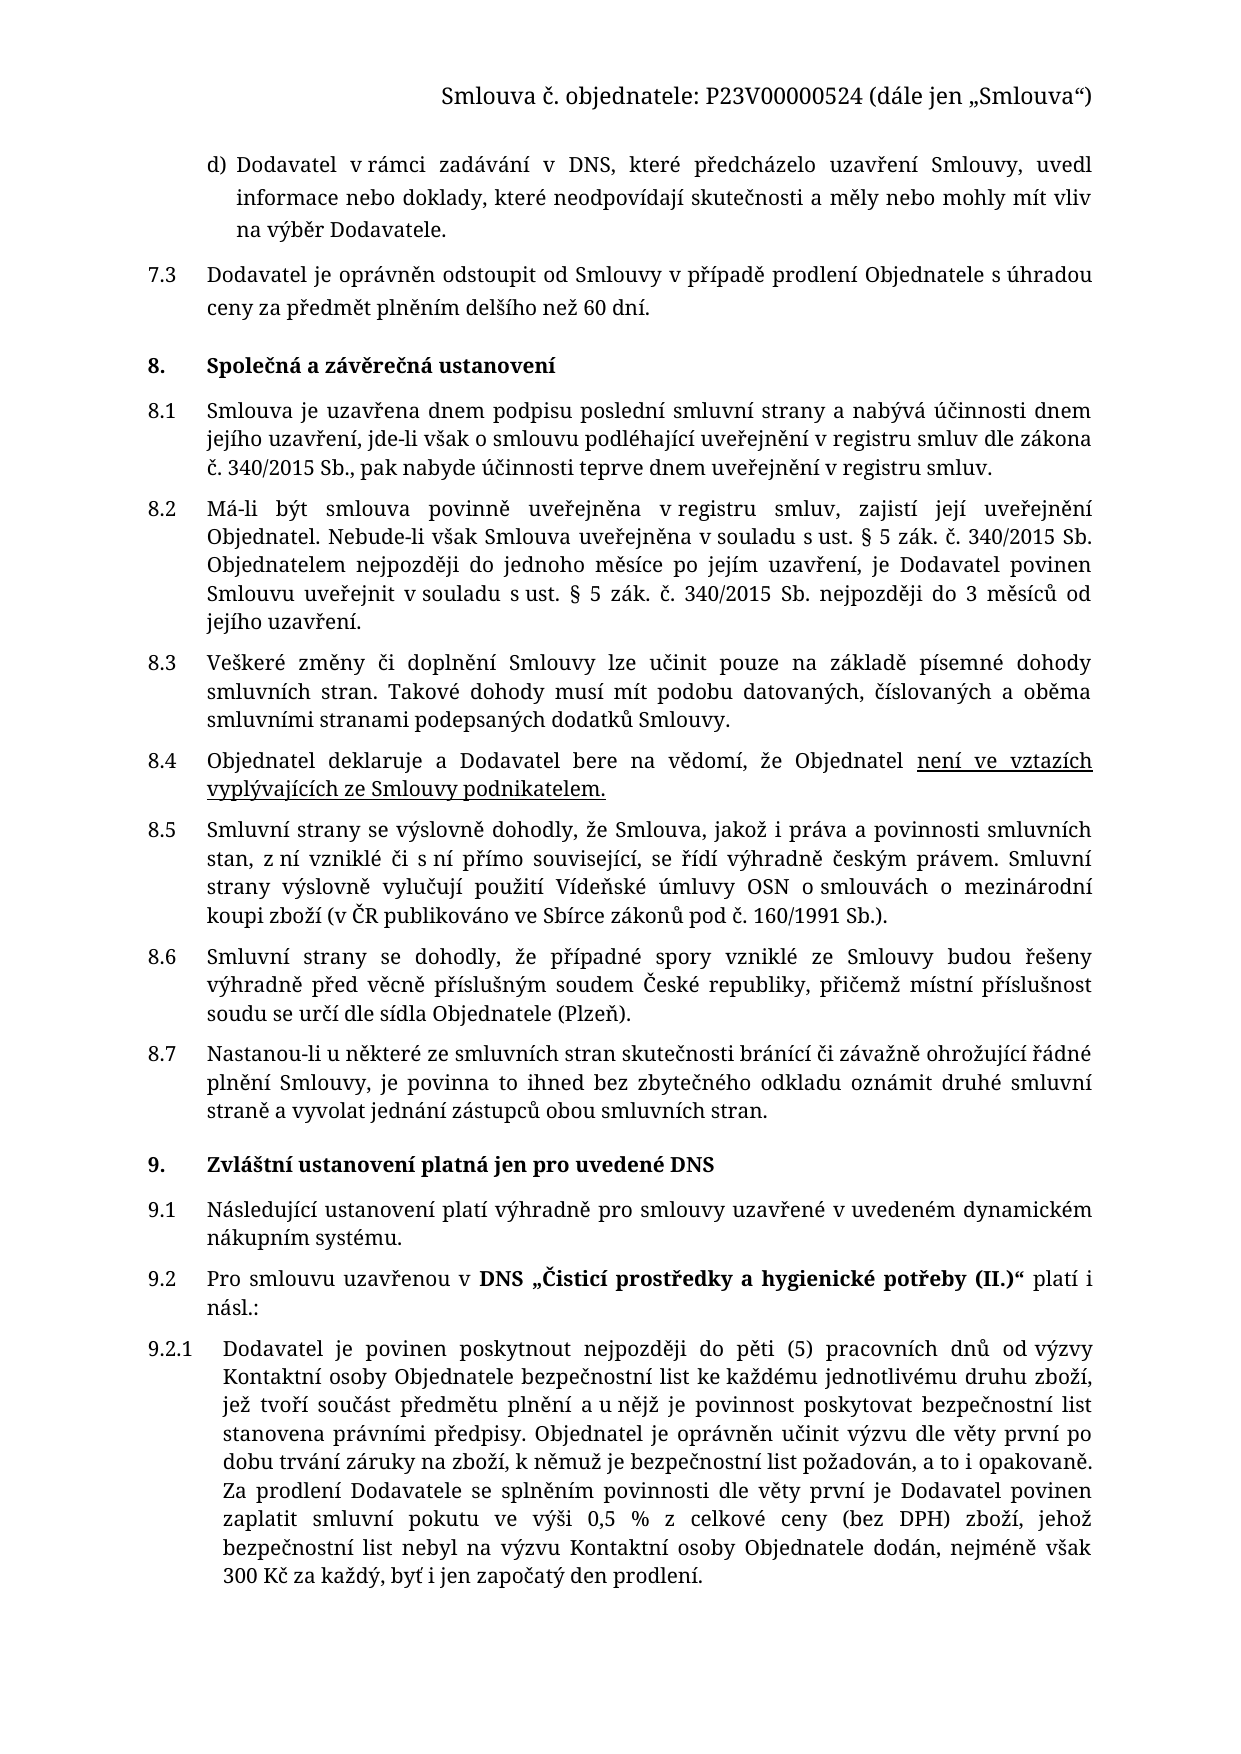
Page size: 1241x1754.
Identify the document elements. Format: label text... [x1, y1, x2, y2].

list Pro smlouvu uzavřenou v DNS „Čisticí prostředky a hygienické potřeby (II.)“ platí i násl.: [148, 1264, 1093, 1321]
list Objednatel deklaruje a Dodavatel bere na vědomí, že Objednatel není ve vztazích vyplývajících ze Smlouvy podnikatelem. [148, 746, 1093, 803]
list Veškeré změny či doplnění Smlouvy lze učinit pouze na základě písemné dohody smluvních stran. Takové dohody musí mít podobu datovaných, číslovaných a oběma smluvními stranami podepsaných dodatků Smlouvy. [148, 648, 1093, 734]
list Smluvní strany se dohodly, že případné spory vzniklé ze Smlouvy budou řešeny výhradně před věcně příslušným soudem České republiky, přičemž místní příslušnost soudu se určí dle sídla Objednatele (Plzeň). [148, 942, 1093, 1027]
list Dodavatel v rámci zadávání v DNS, které předcházelo uzavření Smlouvy, uvedl informace nebo doklady, které neodpovídají skutečnosti a měly nebo mohly mít vliv na výběr Dodavatele. [207, 150, 1093, 244]
list Následující ustanovení platí výhradně pro smlouvy uzavřené v uvedeném dynamickém nákupním systému. [148, 1195, 1093, 1252]
list Dodavatel je povinen poskytnout nejpozději do pěti (5) pracovních dnů od výzvy Kontaktní osoby Objednatele bezpečnostní list ke každému jednotlivému druhu zboží, jež tvoří součást předmětu plnění a u nějž je povinnost poskytovat bezpečnostní list stanovena právními předpisy. Objednatel je oprávněn učinit výzvu dle věty první po dobu trvání záruky na zboží, k němuž je bezpečnostní list požadován, a to i opakovaně. Za prodlení Dodavatele se splněním povinnosti dle věty první je Dodavatel povinen zaplatit smluvní pokutu ve výši 0,5 % z celkové ceny (bez DPH) zboží, jehož bezpečnostní list nebyl na výzvu Kontaktní osoby Objednatele dodán, nejméně však 300 Kč za každý, byť i jen započatý den prodlení. [148, 1334, 1093, 1590]
list Společná a závěrečná ustanovení [148, 351, 1093, 379]
list Nastanou-li u některé ze smluvních stran skutečnosti bránící či závažně ohrožující řádné plnění Smlouvy, je povinna to ihned bez zbytečného odkladu oznámit druhé smluvní straně a vyvolat jednání zástupců obou smluvních stran. [148, 1039, 1093, 1125]
list Má-li být smlouva povinně uveřejněna v registru smluv, zajistí její uveřejnění Objednatel. Nebude-li však Smlouva uveřejněna v souladu s ust. § 5 zák. č. 340/2015 Sb. Objednatelem nejpozději do jednoho měsíce po jejím uzavření, je Dodavatel povinen Smlouvu uveřejnit v souladu s ust. § 5 zák. č. 340/2015 Sb. nejpozději do 3 měsíců od jejího uzavření. [148, 494, 1093, 636]
list Dodavatel je oprávněn odstoupit od Smlouvy v případě prodlení Objednatele s úhradou ceny za předmět plněním delšího než 60 dní. [148, 261, 1093, 322]
list Smluvní strany se výslovně dohodly, že Smlouva, jakož i práva a povinnosti smluvních stan, z ní vzniklé či s ní přímo související, se řídí výhradně českým právem. Smluvní strany výslovně vylučují použití Vídeňské úmluvy OSN o smlouvách o mezinárodní koupi zboží (v ČR publikováno ve Sbírce zákonů pod č. 160/1991 Sb.). [148, 816, 1093, 929]
list Zvláštní ustanovení platná jen pro uvedené DNS [148, 1150, 1093, 1178]
list Smlouva je uzavřena dnem podpisu poslední smluvní strany a nabývá účinnosti dnem jejího uzavření, jde-li však o smlouvu podléhající uveřejnění v registru smluv dle zákona č. 340/2015 Sb., pak nabyde účinnosti teprve dnem uveřejnění v registru smluv. [148, 396, 1093, 481]
